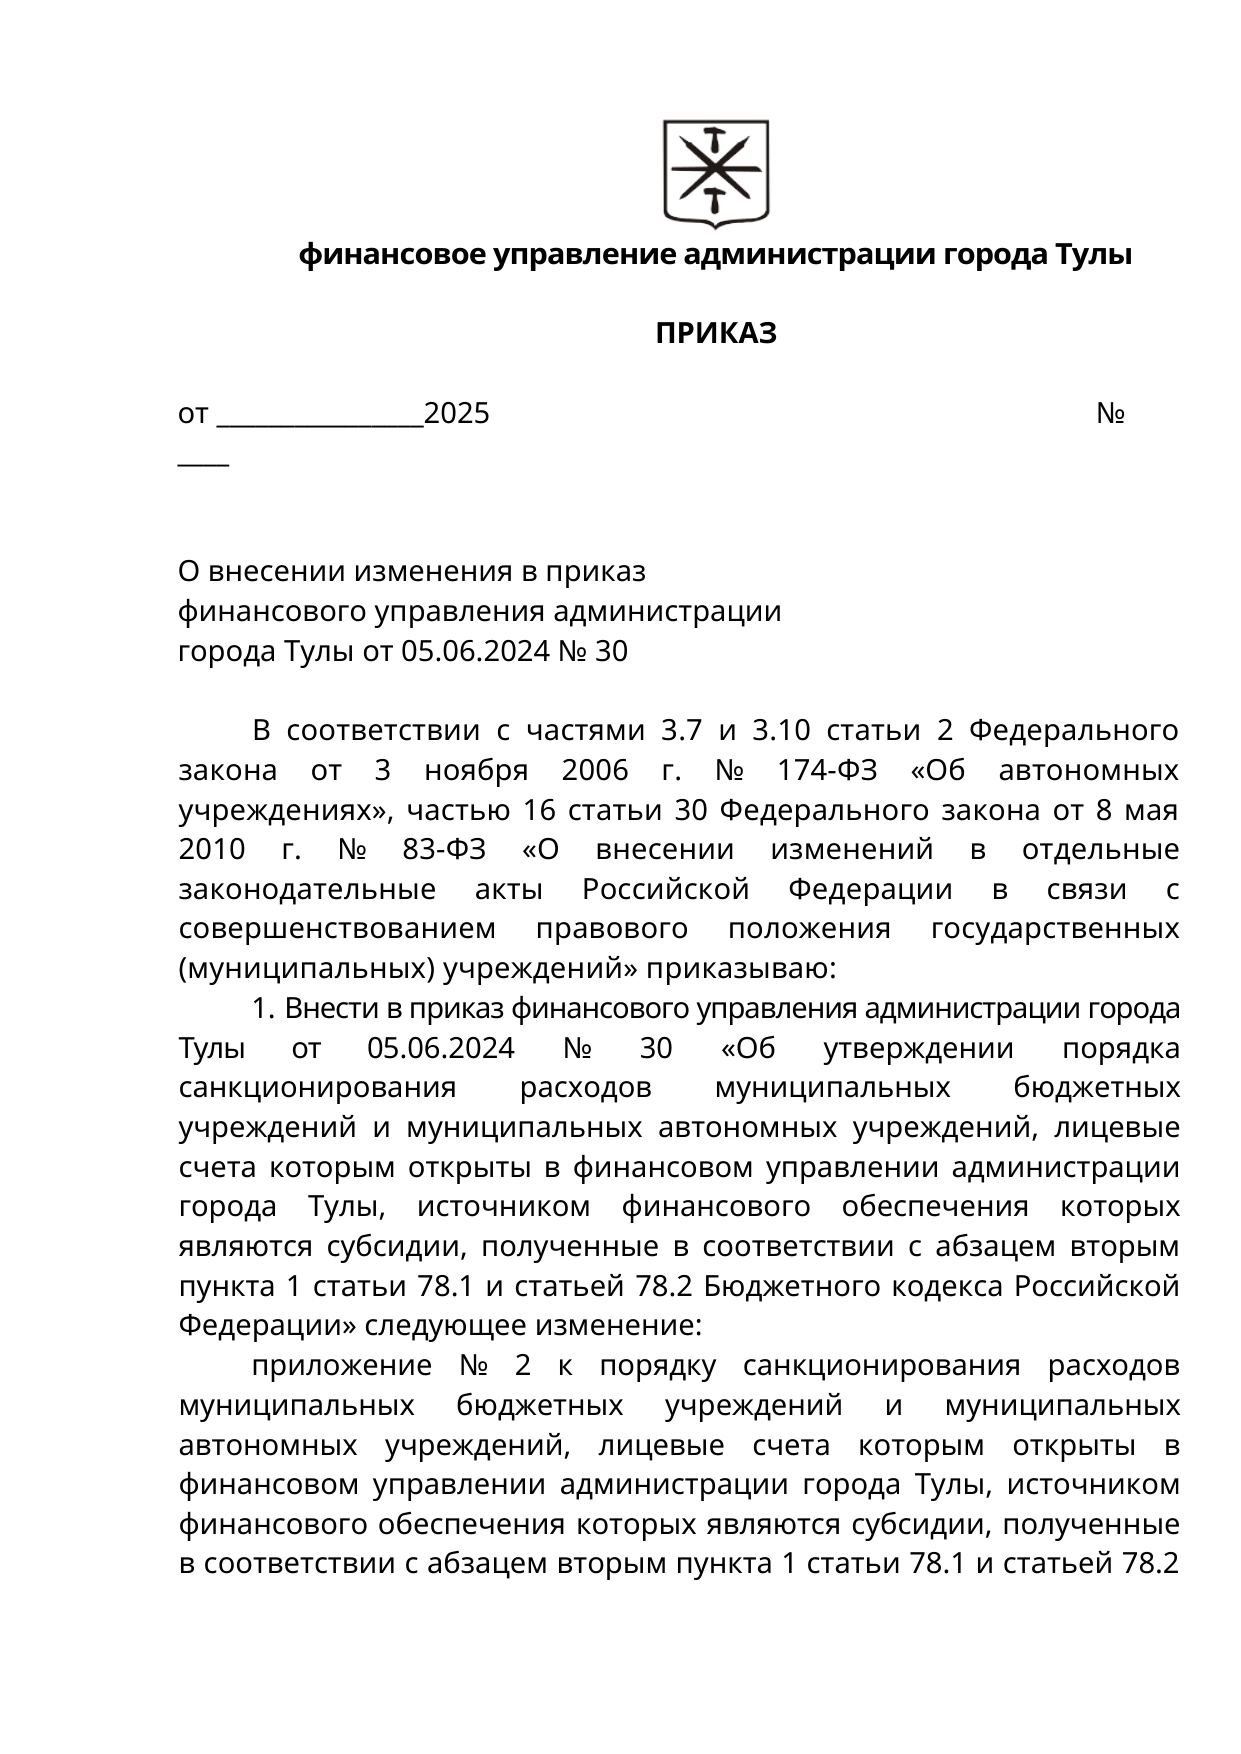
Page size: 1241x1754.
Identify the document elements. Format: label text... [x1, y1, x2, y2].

text ПРИКАЗ [177, 312, 1181, 352]
text от ________________2025 № ____ [177, 392, 1181, 471]
text В соответствии с частями 3.7 и 3.10 статьи 2 Федерального закона от 3 ноября 2006 г. № 174-ФЗ «Об автономных учреждениях», частью 16 статьи 30 Федерального закона от 8 мая 2010 г. № 83-ФЗ «О внесении изменений в отдельные законодательные акты Российской Федерации в связи с совершенствованием правового положения государственных (муниципальных) учреждений» приказываю: [178, 709, 1181, 987]
text О внесении изменения в приказ [177, 551, 1181, 590]
text 1. Внести в приказ финансового управления администрации города Тулы от 05.06.2024 № 30 «Об утверждении порядка санкционирования расходов муниципальных бюджетных учреждений и муниципальных автономных учреждений, лицевые счета которым открыты в финансовом управлении администрации города Тулы, источником финансового обеспечения которых являются субсидии, полученные в соответствии с абзацем вторым пункта 1 статьи 78.1 и статьей 78.2 Бюджетного кодекса Российской Федерации» следующее изменение: [178, 987, 1181, 1344]
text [178, 1344, 1181, 1582]
text финансовое управление администрации города Тулы [177, 233, 1181, 273]
text финансового управления администрации [177, 590, 1219, 630]
text города Тулы от 05.06.2024 № 30 [177, 630, 1219, 670]
